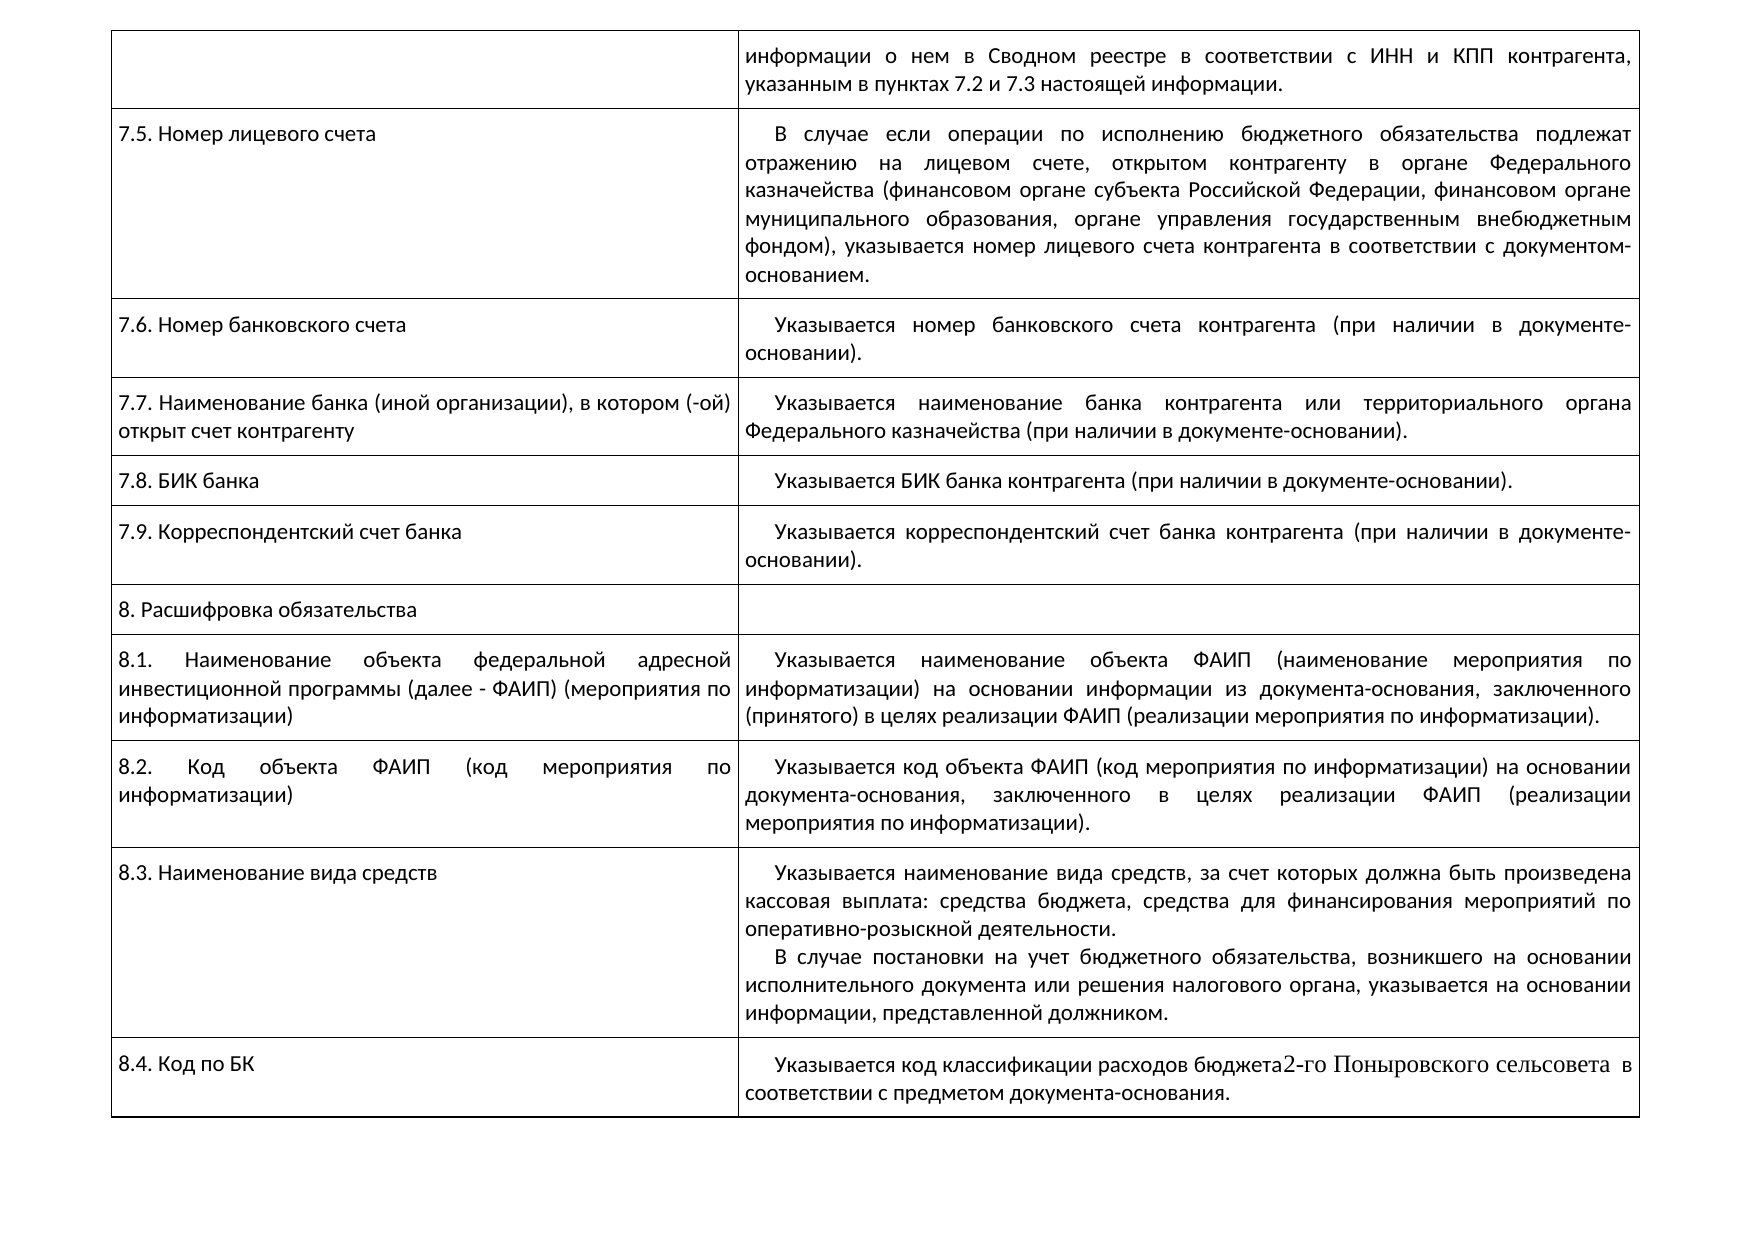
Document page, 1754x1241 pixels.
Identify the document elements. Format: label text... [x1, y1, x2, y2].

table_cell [739, 31, 1639, 108]
table_cell Указывается БИК банка контрагента (при наличии в документе-основании). [739, 456, 1639, 505]
table_cell 8.4. Код по БК [112, 1038, 738, 1116]
table_cell 7.6. Номер банковского счета [112, 299, 738, 377]
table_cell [739, 1038, 1639, 1116]
table_cell 8.3. Наименование вида средств [112, 848, 738, 1037]
table_cell 8.2. Код объекта ФАИП (код мероприятия по информатизации) [112, 741, 738, 847]
table_cell 7.8. БИК банка [112, 456, 738, 505]
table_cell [112, 31, 738, 108]
table_cell 7.7. Наименование банка (иной организации), в котором (-ой) открыт счет контрагенту [112, 378, 738, 455]
table_cell В случае если операции по исполнению бюджетного обязательства подлежат отражению на лицевом счете, открытом контрагенту в органе Федерального казначейства (финансовом органе субъекта Российской Федерации, финансовом органе муниципального образования, органе управления государственным внебюджетным фондом), указывается номер лицевого счета контрагента в соответствии с документом-основанием. [739, 109, 1639, 298]
table_cell Указывается наименование объекта ФАИП (наименование мероприятия по информатизации) на основании информации из документа-основания, заключенного (принятого) в целях реализации ФАИП (реализации мероприятия по информатизации). [739, 635, 1639, 740]
table_cell Указывается наименование банка контрагента или территориального органа Федерального казначейства (при наличии в документе-основании). [739, 378, 1639, 455]
table_cell 7.5. Номер лицевого счета [112, 109, 738, 298]
table_cell 8. Расшифровка обязательства [112, 585, 738, 634]
table_cell 8.1. Наименование объекта федеральной адресной инвестиционной программы (далее - ФАИП) (мероприятия по информатизации) [112, 635, 738, 740]
table_cell Указывается код объекта ФАИП (код мероприятия по информатизации) на основании документа-основания, заключенного в целях реализации ФАИП (реализации мероприятия по информатизации). [739, 741, 1639, 847]
table_cell Указывается корреспондентский счет банка контрагента (при наличии в документе-основании). [739, 506, 1639, 584]
table_cell 7.9. Корреспондентский счет банка [112, 506, 738, 584]
table_cell [739, 585, 1639, 634]
table_cell Указывается наименование вида средств, за счет которых должна быть произведена кассовая выплата: средства бюджета, средства для финансирования мероприятий по оперативно-розыскной деятельности. В случае постановки на учет бюджетного обязательства, возникшего на основании исполнительного документа или решения налогового органа, указывается на основании информации, представленной должником. [739, 848, 1639, 1037]
table_cell Указывается номер банковского счета контрагента (при наличии в документе-основании). [739, 299, 1639, 377]
